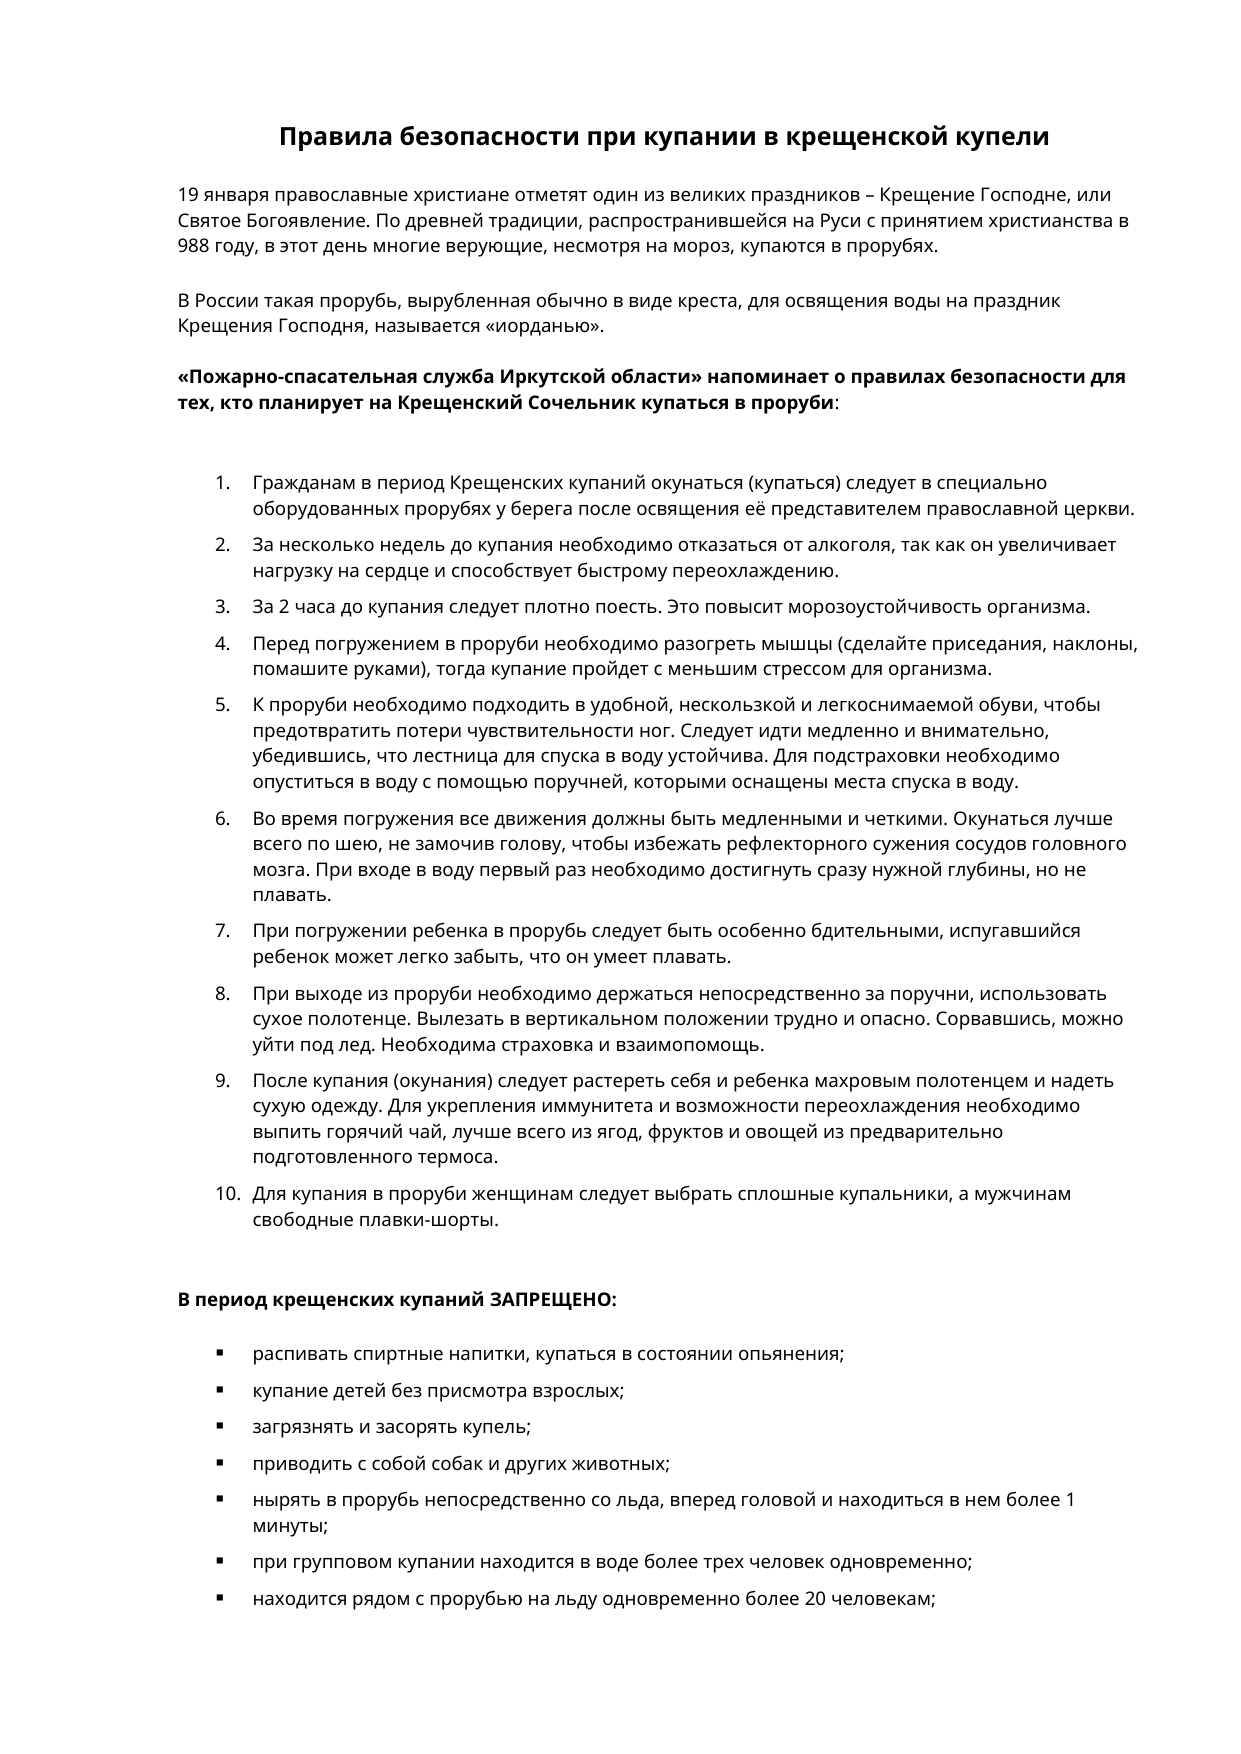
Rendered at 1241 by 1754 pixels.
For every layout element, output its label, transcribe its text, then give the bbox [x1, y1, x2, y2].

list При погружении ребенка в прорубь следует быть особенно бдительными, испугавшийся ребенок может легко забыть, что он умеет плавать. [215, 918, 1152, 969]
list загрязнять и засорять купель; [215, 1414, 1152, 1439]
list За несколько недель до купания необходимо отказаться от алкоголя, так как он увеличивает нагрузку на сердце и способствует быстрому переохлаждению. [215, 531, 1152, 582]
list купание детей без присмотра взрослых; [215, 1377, 1152, 1403]
list распивать спиртные напитки, купаться в состоянии опьянения; [215, 1341, 1152, 1366]
list Во время погружения все движения должны быть медленными и четкими. Окунаться лучше всего по шею, не замочив голову, чтобы избежать рефлекторного сужения сосудов головного мозга. При входе в воду первый раз необходимо достигнуть сразу нужной глубины, но не плавать. [215, 805, 1152, 907]
text Правила безопасности при купании в крещенской купели [177, 118, 1152, 152]
list Гражданам в период Крещенских купаний окунаться (купаться) следует в специально оборудованных прорубях у берега после освящения её представителем православной церкви. [215, 469, 1152, 520]
list Перед погружением в проруби необходимо разогреть мышцы (сделайте приседания, наклоны, помашите руками), тогда купание пройдет с меньшим стрессом для организма. [215, 630, 1152, 681]
list находится рядом с прорубью на льду одновременно более 20 человекам; [215, 1585, 1152, 1611]
list нырять в прорубь непосредственно со льда, вперед головой и находиться в нем более 1 минуты; [215, 1487, 1152, 1538]
list При выходе из проруби необходимо держаться непосредственно за поручни, использовать сухое полотенце. Вылезать в вертикальном положении трудно и опасно. Сорвавшись, можно уйти под лед. Необходима страховка и взаимопомощь. [215, 980, 1152, 1056]
list приводить с собой собак и других животных; [215, 1450, 1152, 1476]
list За 2 часа до купания следует плотно поесть. Это повысит морозоустойчивость организма. [215, 593, 1152, 619]
text 19 января православные христиане отметят один из великих праздников – Крещение Господне, или Святое Богоявление. По древней традиции, распространившейся на Руси с принятием христианства в 988 году, в этот день многие верующие, несмотря на мороз, купаются в прорубях. [177, 181, 1152, 258]
text В период крещенских купаний ЗАПРЕЩЕНО: [177, 1261, 1152, 1312]
list при групповом купании находится в воде более трех человек одновременно; [215, 1548, 1152, 1574]
list Для купания в проруби женщинам следует выбрать сплошные купальники, а мужчинам свободные плавки-шорты. [215, 1180, 1152, 1231]
text В России такая прорубь, вырубленная обычно в виде креста, для освящения воды на праздник Крещения Господня, называется «иорданью». «Пожарно-спасательная служба Иркутской области» напоминает о правилах безопасности для тех, кто планирует на Крещенский Сочельник купаться в проруби: [177, 287, 1152, 440]
list После купания (окунания) следует растереть себя и ребенка махровым полотенцем и надеть сухую одежду. Для укрепления иммунитета и возможности переохлаждения необходимо выпить горячий чай, лучше всего из ягод, фруктов и овощей из предварительно подготовленного термоса. [215, 1067, 1152, 1169]
list К проруби необходимо подходить в удобной, нескользкой и легкоснимаемой обуви, чтобы предотвратить потери чувствительности ног. Следует идти медленно и внимательно, убедившись, что лестница для спуска в воду устойчива. Для подстраховки необходимо опуститься в воду с помощью поручней, которыми оснащены места спуска в воду. [215, 692, 1152, 794]
